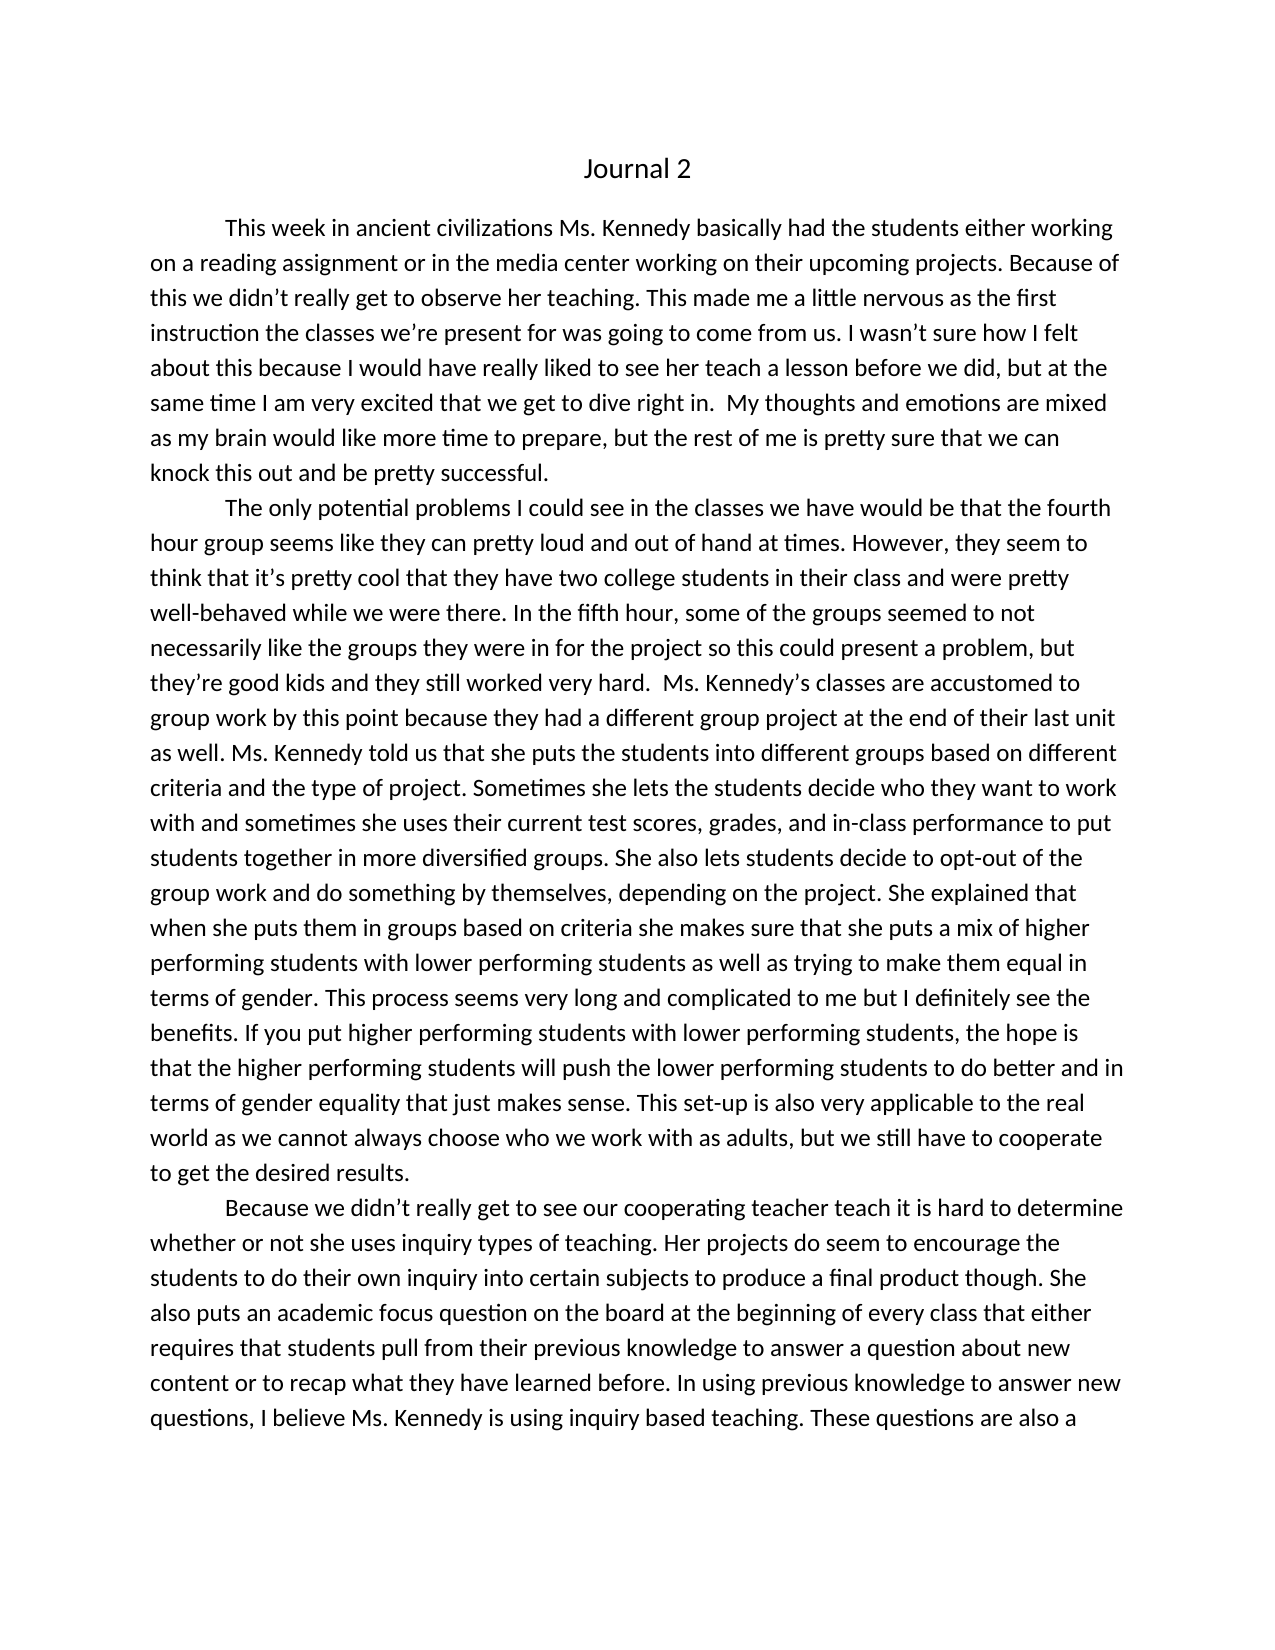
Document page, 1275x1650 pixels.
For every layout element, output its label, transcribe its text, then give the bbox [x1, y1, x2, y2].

text Journal 2 [150, 150, 1125, 186]
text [150, 1192, 1125, 1432]
text This week in ancient civilizations Ms. Kennedy basically had the students either working on a reading assignment or in the media center working on their upcoming projects. Because of this we didn’t really get to observe her teaching. This made me a little nervous as the first instruction the classes we’re present for was going to come from us. I wasn’t sure how I felt about this because I would have really liked to see her teach a lesson before we did, but at the same time I am very excited that we get to dive right in. My thoughts and emotions are mixed as my brain would like more time to prepare, but the rest of me is pretty sure that we can knock this out and be pretty successful. [150, 212, 1125, 487]
text The only potential problems I could see in the classes we have would be that the fourth hour group seems like they can pretty loud and out of hand at times. However, they seem to think that it’s pretty cool that they have two college students in their class and were pretty well-behaved while we were there. In the fifth hour, some of the groups seemed to not necessarily like the groups they were in for the project so this could present a problem, but they’re good kids and they still worked very hard. Ms. Kennedy’s classes are accustomed to group work by this point because they had a different group project at the end of their last unit as well. Ms. Kennedy told us that she puts the students into different groups based on different criteria and the type of project. Sometimes she lets the students decide who they want to work with and sometimes she uses their current test scores, grades, and in-class performance to put students together in more diversified groups. She also lets students decide to opt-out of the group work and do something by themselves, depending on the project. She explained that when she puts them in groups based on criteria she makes sure that she puts a mix of higher performing students with lower performing students as well as trying to make them equal in terms of gender. This process seems very long and complicated to me but I definitely see the benefits. If you put higher performing students with lower performing students, the hope is that the higher performing students will push the lower performing students to do better and in terms of gender equality that just makes sense. This set-up is also very applicable to the real world as we cannot always choose who we work with as adults, but we still have to cooperate to get the desired results. [150, 492, 1125, 1187]
